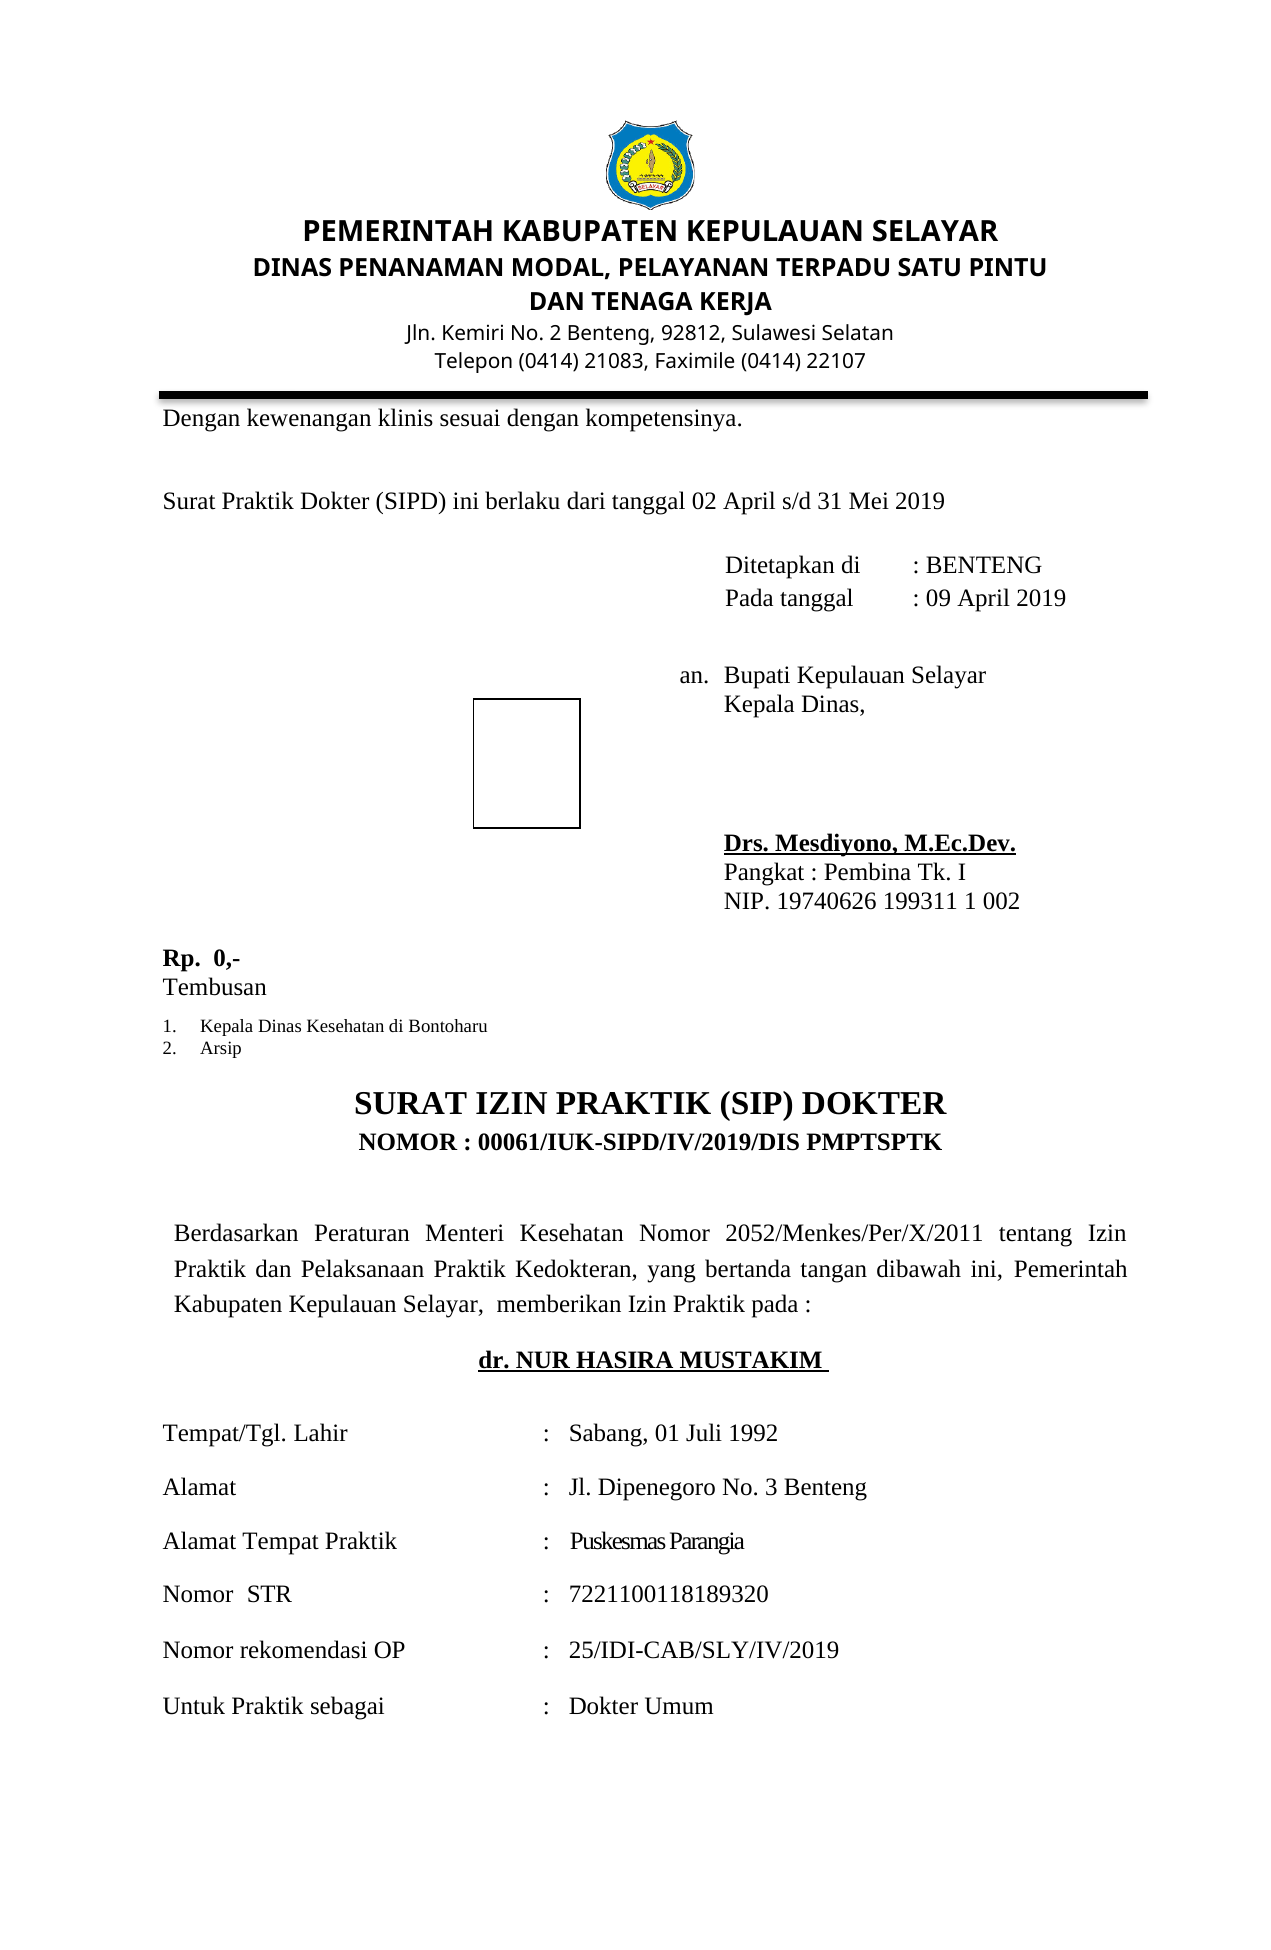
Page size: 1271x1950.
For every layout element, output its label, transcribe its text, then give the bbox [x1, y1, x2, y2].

picture [606, 120, 695, 210]
text Untuk Praktik sebagai : Dokter Umum [162, 1691, 1094, 1720]
text Surat Praktik Dokter (SIPD) ini berlaku dari tanggal 02 April s/d 31 Mei 2019 [162, 486, 1034, 515]
text Dengan kewenangan klinis sesuai dengan kompetensinya. [162, 403, 1094, 432]
list Arsip [162, 1037, 1138, 1058]
text an. Bupati Kepulauan Selayar [162, 660, 1138, 689]
text NOMOR : 00061/IUK-SIPD/IV/2019/DIS PMPTSPTK [162, 1127, 1138, 1156]
text Berdasarkan Peraturan Menteri Kesehatan Nomor 2052/Menkes/Per/X/2011 tentang Izin Praktik dan Pelaksanaan Praktik Kedokteran, yang bertanda tangan dibawah ini, Pemerintah Kabupaten Kepulauan Selayar, memberikan Izin Praktik pada : [174, 1218, 1127, 1318]
text Ditetapkan di : BENTENG [725, 550, 1138, 579]
text Alamat : Jl. Dipenegoro No. 3 Benteng [162, 1472, 1138, 1501]
text Nomor STR : 7221100118189320 [162, 1579, 1073, 1608]
text Pada tanggal : 09 April 2019 [725, 583, 1138, 612]
text NIP. 19740626 199311 1 002 [162, 886, 1138, 915]
text SURAT IZIN PRAKTIK (SIP) DOKTER [162, 1083, 1138, 1122]
text Drs. Mesdiyono, M.Ec.Dev. [162, 828, 1138, 857]
text Tembusan [162, 972, 1138, 1001]
text Tempat/Tgl. Lahir : Sabang, 01 Juli 1992 [162, 1418, 1138, 1447]
text Nomor rekomendasi OP : 25/IDI-CAB/SLY/IV/2019 [162, 1635, 1073, 1664]
text Kepala Dinas, [162, 689, 1138, 718]
text Alamat Tempat Praktik : Puskesmas Parangia [162, 1526, 1138, 1554]
text Rp. 0,- [162, 943, 1138, 972]
list Kepala Dinas Kesehatan di Bontoharu [162, 1015, 1138, 1037]
text dr. NUR HASIRA MUSTAKIM [162, 1345, 1138, 1374]
text Pangkat : Pembina Tk. I [162, 857, 1138, 886]
